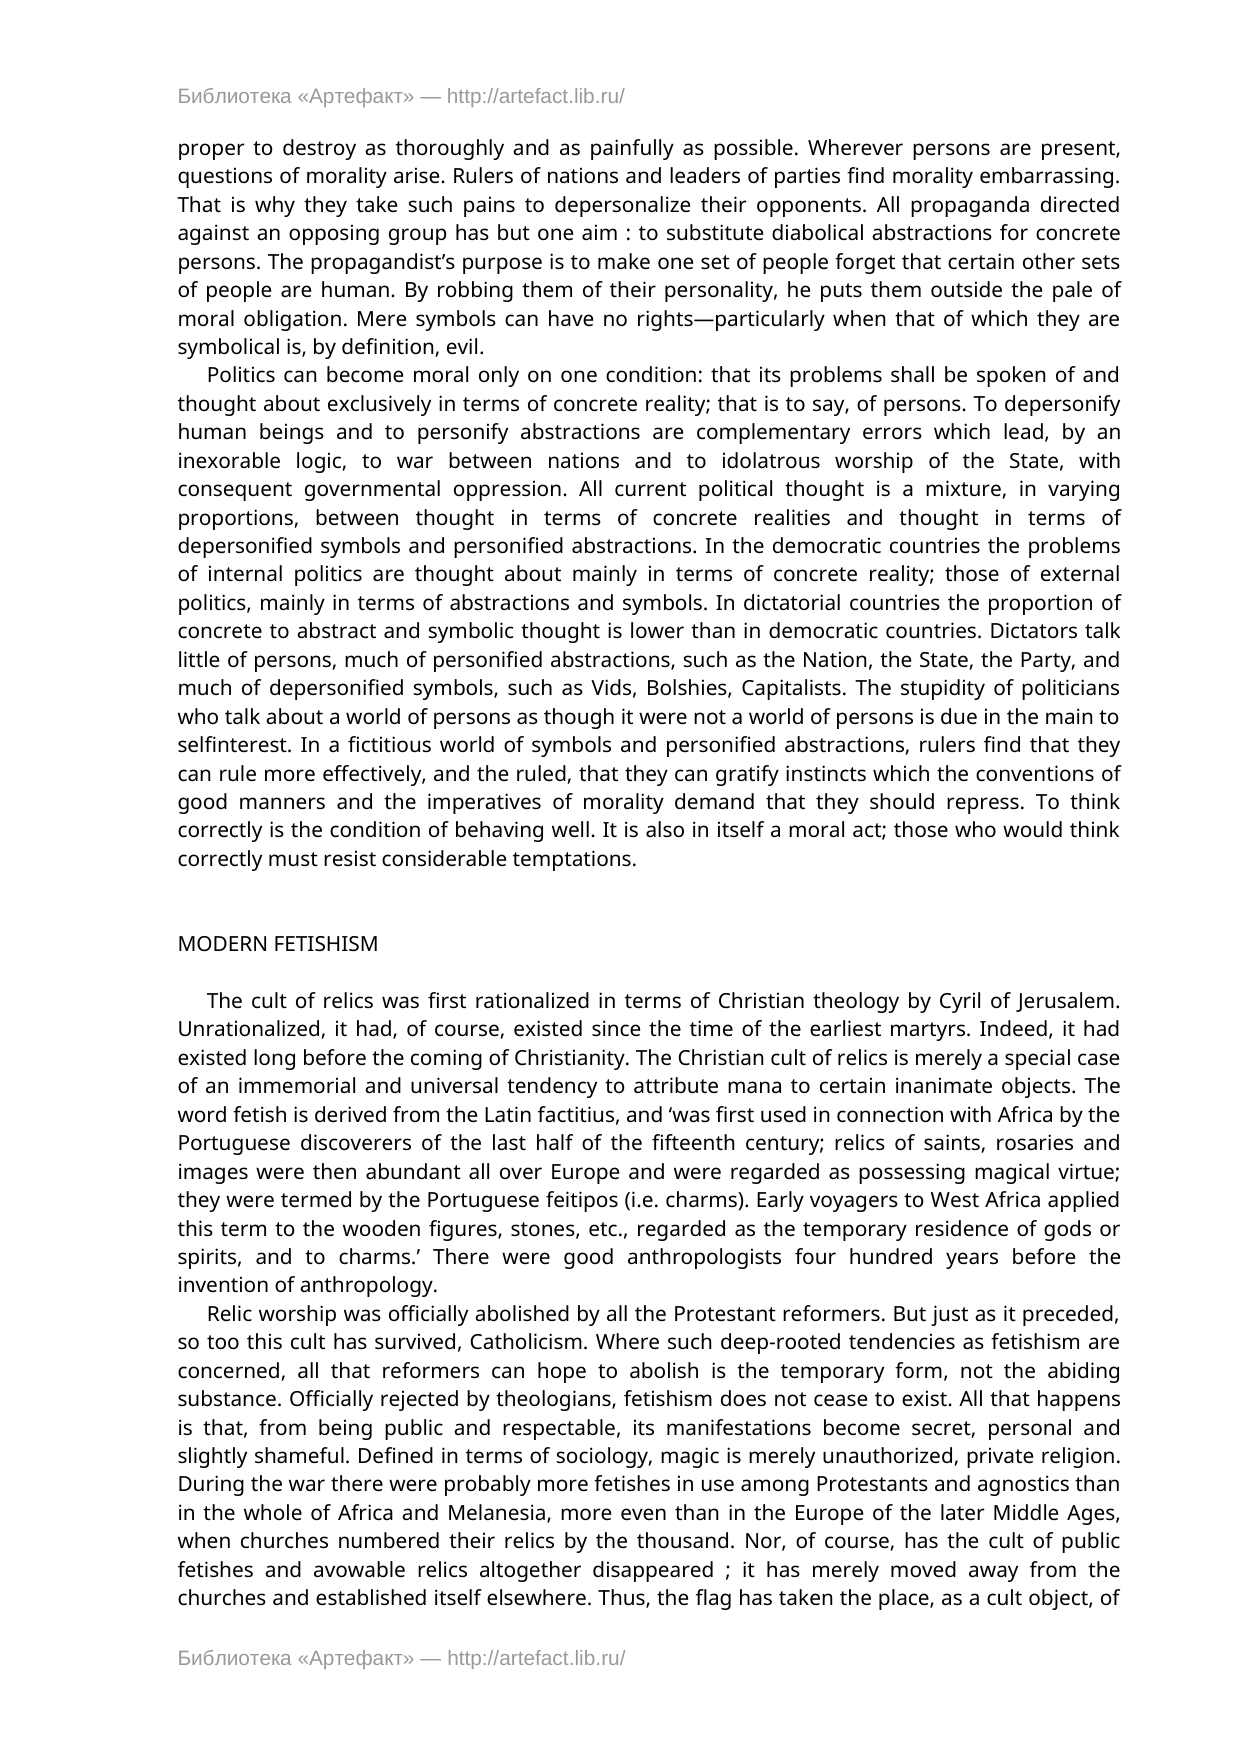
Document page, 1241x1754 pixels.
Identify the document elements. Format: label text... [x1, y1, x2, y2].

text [177, 1299, 1122, 1612]
text The cult of relics was first rationalized in terms of Christian theology by Cyril of Jerusalem. Unrationalized, it had, of course, existed since the time of the earliest martyrs. Indeed, it had existed long before the coming of Christianity. The Christian cult of relics is merely a special case of an immemorial and universal tendency to attribute mana to certain inanimate objects. The word fetish is derived from the Latin factitius, and ‘was first used in connection with Africa by the Portuguese discoverers of the last half of the fifteenth century; relics of saints, rosaries and images were then abundant all over Europe and were regarded as possessing magical virtue; they were termed by the Portuguese feitipos (i.e. charms). Early voyagers to West Africa applied this term to the wooden figures, stones, etc., regarded as the temporary residence of gods or spirits, and to charms.’ There were good anthropologists four hundred years before the invention of anthropology. [177, 986, 1122, 1299]
subtitle MODERN FETISHISM [177, 929, 1122, 958]
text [177, 133, 1122, 361]
text Politics can become moral only on one condition: that its problems shall be spoken of and thought about exclusively in terms of concrete reality; that is to say, of persons. To depersonify human beings and to personify abstractions are complementary errors which lead, by an inexorable logic, to war between nations and to idolatrous worship of the State, with consequent governmental oppression. All current political thought is a mixture, in varying proportions, between thought in terms of concrete realities and thought in terms of depersonified symbols and personified abstractions. In the democratic countries the problems of internal politics are thought about mainly in terms of concrete reality; those of external politics, mainly in terms of abstractions and symbols. In dictatorial countries the proportion of concrete to abstract and symbolic thought is lower than in democratic countries. Dictators talk little of persons, much of personified abstractions, such as the Nation, the State, the Party, and much of depersonified symbols, such as Vids, Bolshies, Capitalists. The stupidity of politicians who talk about a world of persons as though it were not a world of persons is due in the main to selfinterest. In a fictitious world of symbols and personified abstractions, rulers find that they can rule more effectively, and the ruled, that they can gratify instincts which the conventions of good manners and the imperatives of morality demand that they should repress. To think correctly is the condition of behaving well. It is also in itself a moral act; those who would think correctly must resist considerable temptations. [177, 361, 1122, 872]
